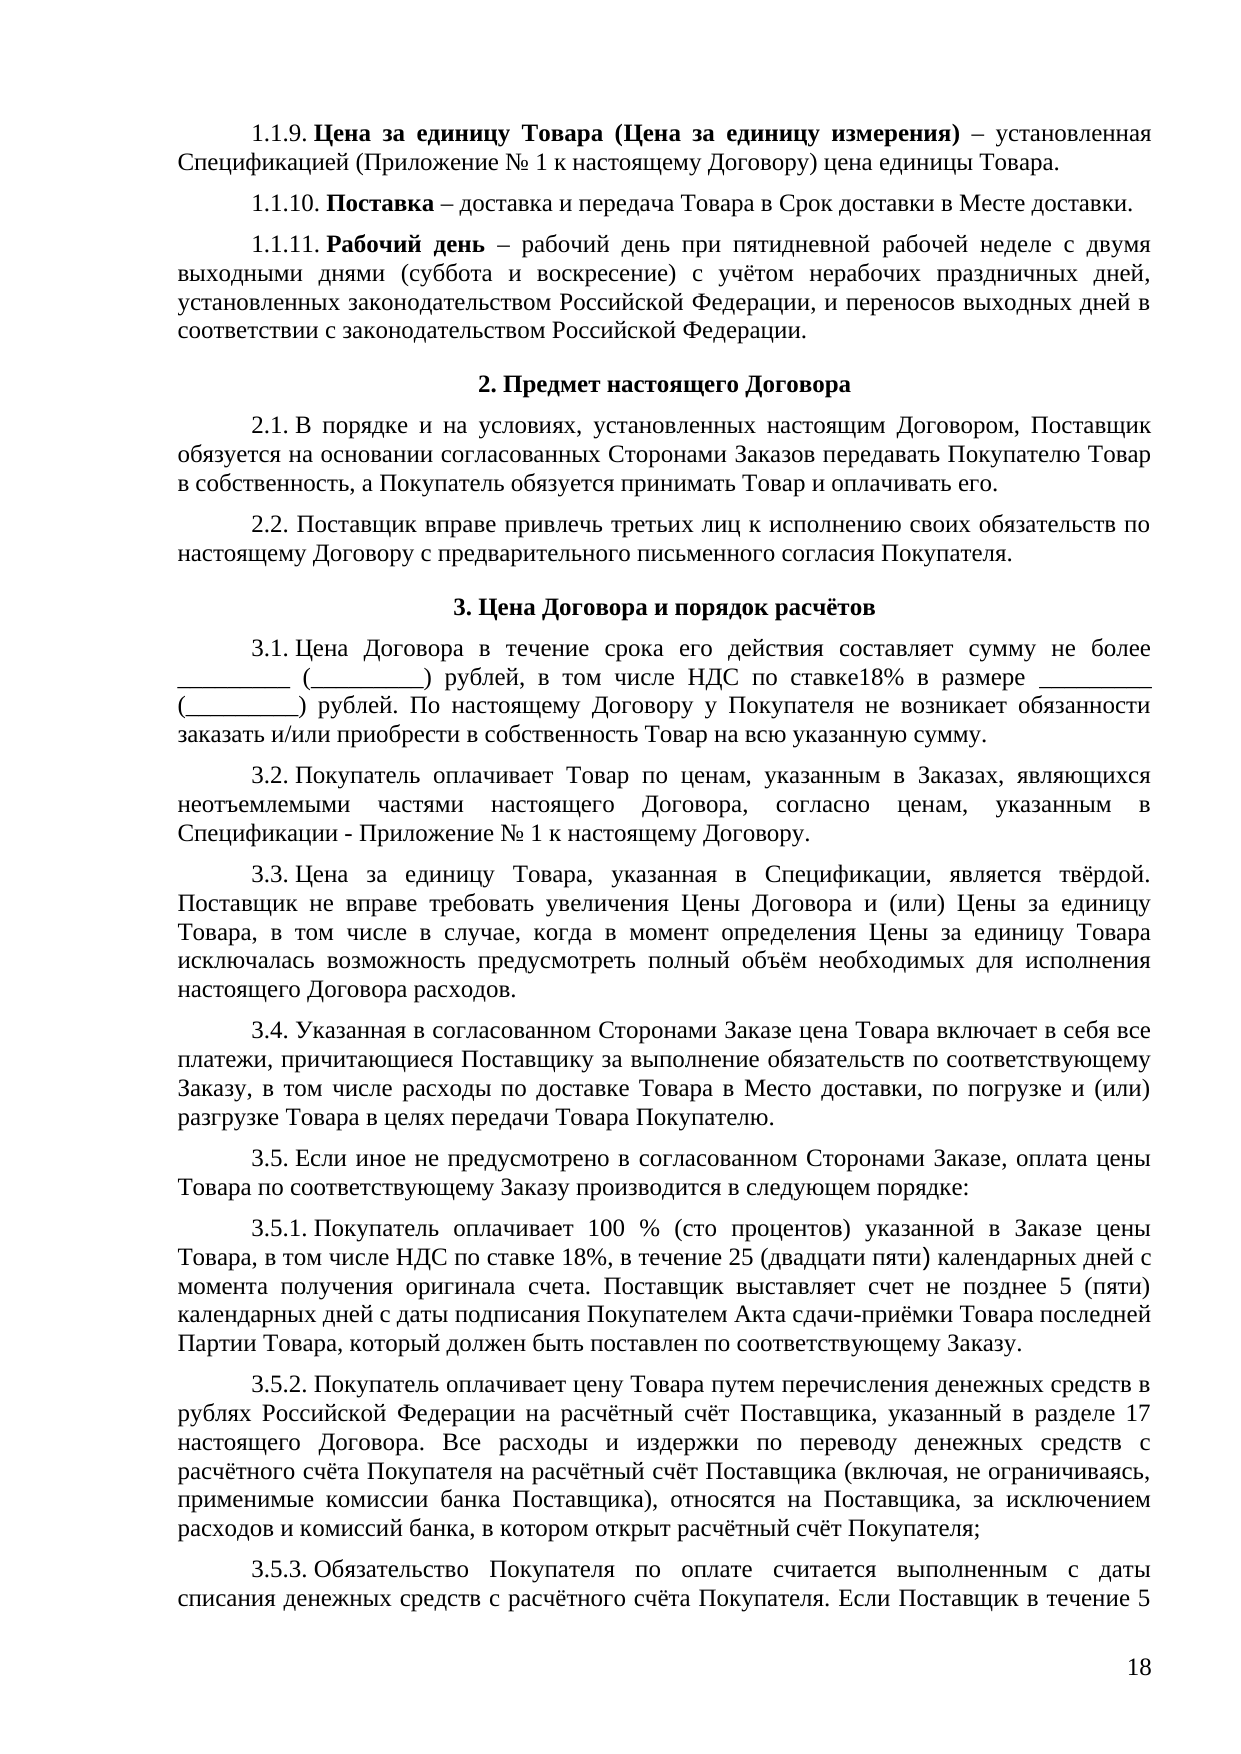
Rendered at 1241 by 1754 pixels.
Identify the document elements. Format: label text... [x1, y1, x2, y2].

list Цена за единицу Товара (Цена за единицу измерения) – установленная Спецификацией (Приложение № 1 к настоящему Договору) цена единицы Товара. [177, 118, 1152, 176]
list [177, 1554, 1152, 1612]
list Покупатель оплачивает Товар по ценам, указанным в Заказах, являющихся неотъемлемыми частями настоящего Договора, согласно ценам, указанным в Спецификации - Приложение № 1 к настоящему Договору. [177, 761, 1152, 847]
list Цена Договора в течение срока его действия составляет сумму не более _________ (_________) рублей, в том числе НДС по ставке18% в размере _________ (_________) рублей. По настоящему Договору у Покупателя не возникает обязанности заказать и/или приобрести в собственность Товар на всю указанную сумму. [177, 633, 1152, 748]
list Предмет настоящего Договора [177, 369, 1152, 398]
list Покупатель оплачивает цену Товара путем перечисления денежных средств в рублях Российской Федерации на расчётный счёт Поставщика, указанный в разделе 17 настоящего Договора. Все расходы и издержки по переводу денежных средств с расчётного счёта Покупателя на расчётный счёт Поставщика (включая, не ограничиваясь, применимые комиссии банка Поставщика), относятся на Поставщика, за исключением расходов и комиссий банка, в котором открыт расчётный счёт Покупателя; [177, 1369, 1152, 1542]
list Указанная в согласованном Сторонами Заказе цена Товара включает в себя все платежи, причитающиеся Поставщику за выполнение обязательств по соответствующему Заказу, в том числе расходы по доставке Товара в Место доставки, по погрузке и (или) разгрузке Товара в целях передачи Товара Покупателю. [177, 1016, 1152, 1131]
list Цена за единицу Товара, указанная в Спецификации, является твёрдой. Поставщик не вправе требовать увеличения Цены Договора и (или) Цены за единицу Товара, в том числе в случае, когда в момент определения Цены за единицу Товара исключалась возможность предусмотреть полный объём необходимых для исполнения настоящего Договора расходов. [177, 859, 1152, 1003]
text 2.2. Поставщик вправе привлечь третьих лиц к исполнению своих обязательств по настоящему Договору с предварительного письменного согласия Покупателя. [177, 509, 1152, 567]
list Поставка – доставка и передача Товара в Срок доставки в Месте доставки. [177, 188, 1152, 217]
list Если иное не предусмотрено в согласованном Сторонами Заказе, оплата цены Товара по соответствующему Заказу производится в следующем порядке: [177, 1143, 1152, 1201]
list В порядке и на условиях, установленных настоящим Договором, Поставщик обязуется на основании согласованных Сторонами Заказов передавать Покупателю Товар в собственность, а Покупатель обязуется принимать Товар и оплачивать его. [177, 411, 1152, 497]
list Покупатель оплачивает 100 % (сто процентов) указанной в Заказе цены Товара, в том числе НДС по ставке 18%, в течение 25 (двадцати пяти) календарных дней с момента получения оригинала счета. Поставщик выставляет счет не позднее 5 (пяти) календарных дней с даты подписания Покупателем Акта сдачи-приёмки Товара последней Партии Товара, который должен быть поставлен по соответствующему Заказу. [177, 1213, 1152, 1357]
list Рабочий день – рабочий день при пятидневной рабочей неделе с двумя выходными днями (суббота и воскресение) с учётом нерабочих праздничных дней, установленных законодательством Российской Федерации, и переносов выходных дней в соответствии с законодательством Российской Федерации. [177, 229, 1152, 344]
list Цена Договора и порядок расчётов [177, 592, 1152, 621]
